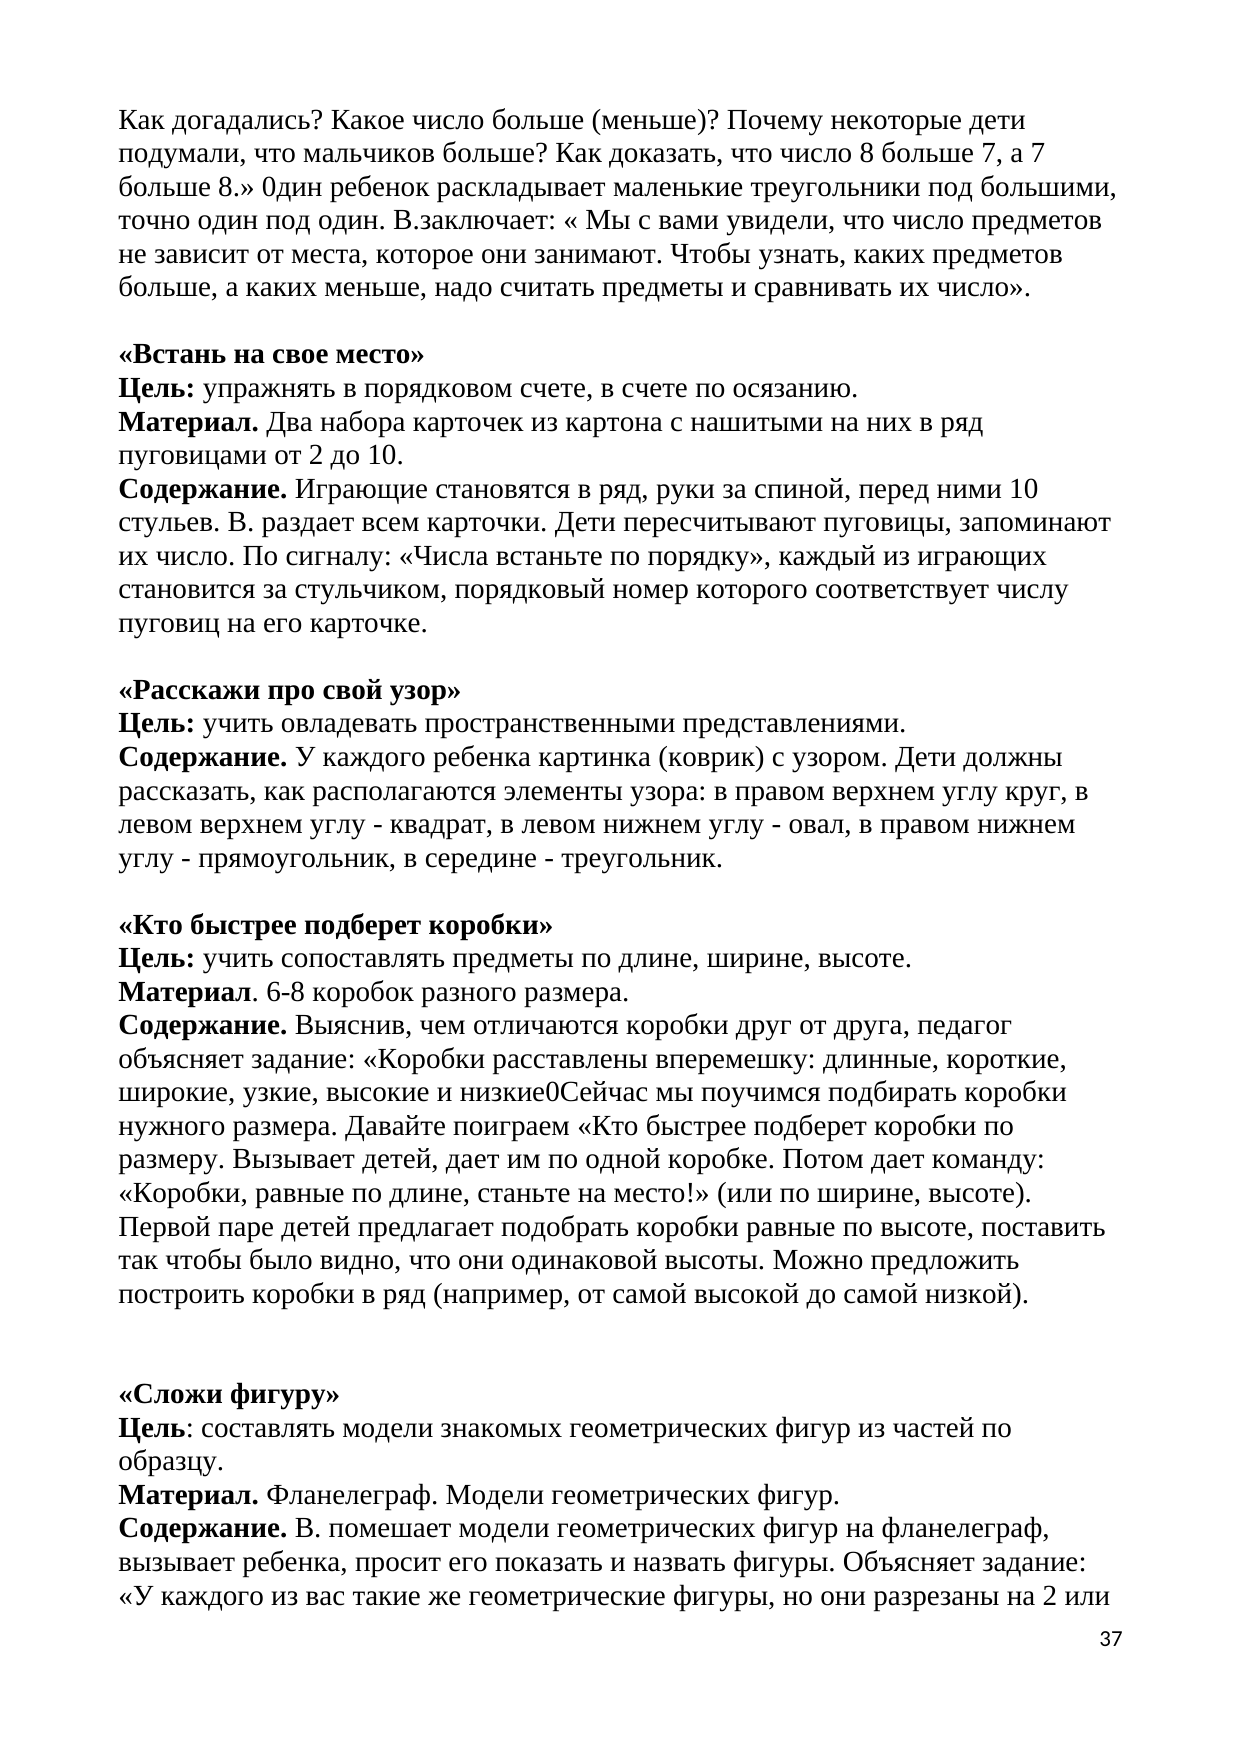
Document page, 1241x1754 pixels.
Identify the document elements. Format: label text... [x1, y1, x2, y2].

text Цель: составлять модели знакомых геометрических фигур из частей по образцу. [118, 1410, 1122, 1477]
text Материал. Два набора карточек из картона с нашитыми на них в ряд пуговицами от 2 до 10. [118, 404, 1122, 471]
text Цель: учить сопоставлять предметы по длине, ширине, высоте. [118, 940, 1122, 974]
text «Кто быстрее подберет коробки» [118, 907, 1122, 940]
text Материал. Фланелеграф. Модели геометрических фигур. [118, 1477, 1122, 1511]
text Содержание. В. помешает модели геометрических фигур на фланелеграф, вызывает ребенка, просит его показать и назвать фигуры. Объясняет задание: «У каждого из вас такие же геометрические фигуры, но они разрезаны на 2 или [118, 1511, 1122, 1611]
text так чтобы было видно, что они одинаковой высоты. Можно предложить построить коробки в ряд (например, от самой высокой до самой низкой). [118, 1242, 1122, 1309]
text Цель: учить овладевать пространственными представлениями. [118, 706, 1122, 739]
text «Расскажи про свой узор» [118, 672, 1122, 706]
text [118, 102, 1122, 303]
text «Сложи фигуру» [118, 1376, 1122, 1410]
text размеру. Вызывает детей, дает им по одной коробке. Потом дает команду: «Коробки, равные по длине, станьте на место!» (или по ширине, высоте). Первой паре детей предлагает подобрать коробки равные по высоте, поставить [118, 1142, 1122, 1242]
text Материал. 6-8 коробок разного размера. [118, 974, 1122, 1007]
text Содержание. Играющие становятся в ряд, руки за спиной, перед ними 10 стульев. В. раздает всем карточки. Дети пересчитывают пуговицы, запоминают их число. По сигналу: «Числа встаньте по порядку», каждый из играющих становится за стульчиком, порядковый номер которого соответствует числу пуговиц на его карточке. [118, 471, 1122, 638]
text «Встань на свое место» [118, 337, 1122, 370]
text Цель: упражнять в порядковом счете, в счете по осязанию. [118, 370, 1122, 404]
text Содержание. Выяснив, чем отличаются коробки друг от друга, педагог объясняет задание: «Коробки расставлены вперемешку: длинные, короткие, широкие, узкие, высокие и низкие0Сейчас мы поучимся подбирать коробки нужного размера. Давайте поиграем «Кто быстрее подберет коробки по [118, 1007, 1122, 1142]
text Содержание. У каждого ребенка картинка (коврик) с узором. Дети должны рассказать, как располагаются элементы узора: в правом верхнем углу круг, в левом верхнем углу - квадрат, в левом нижнем углу - овал, в правом нижнем углу - прямоугольник, в середине - треугольник. [118, 739, 1122, 873]
